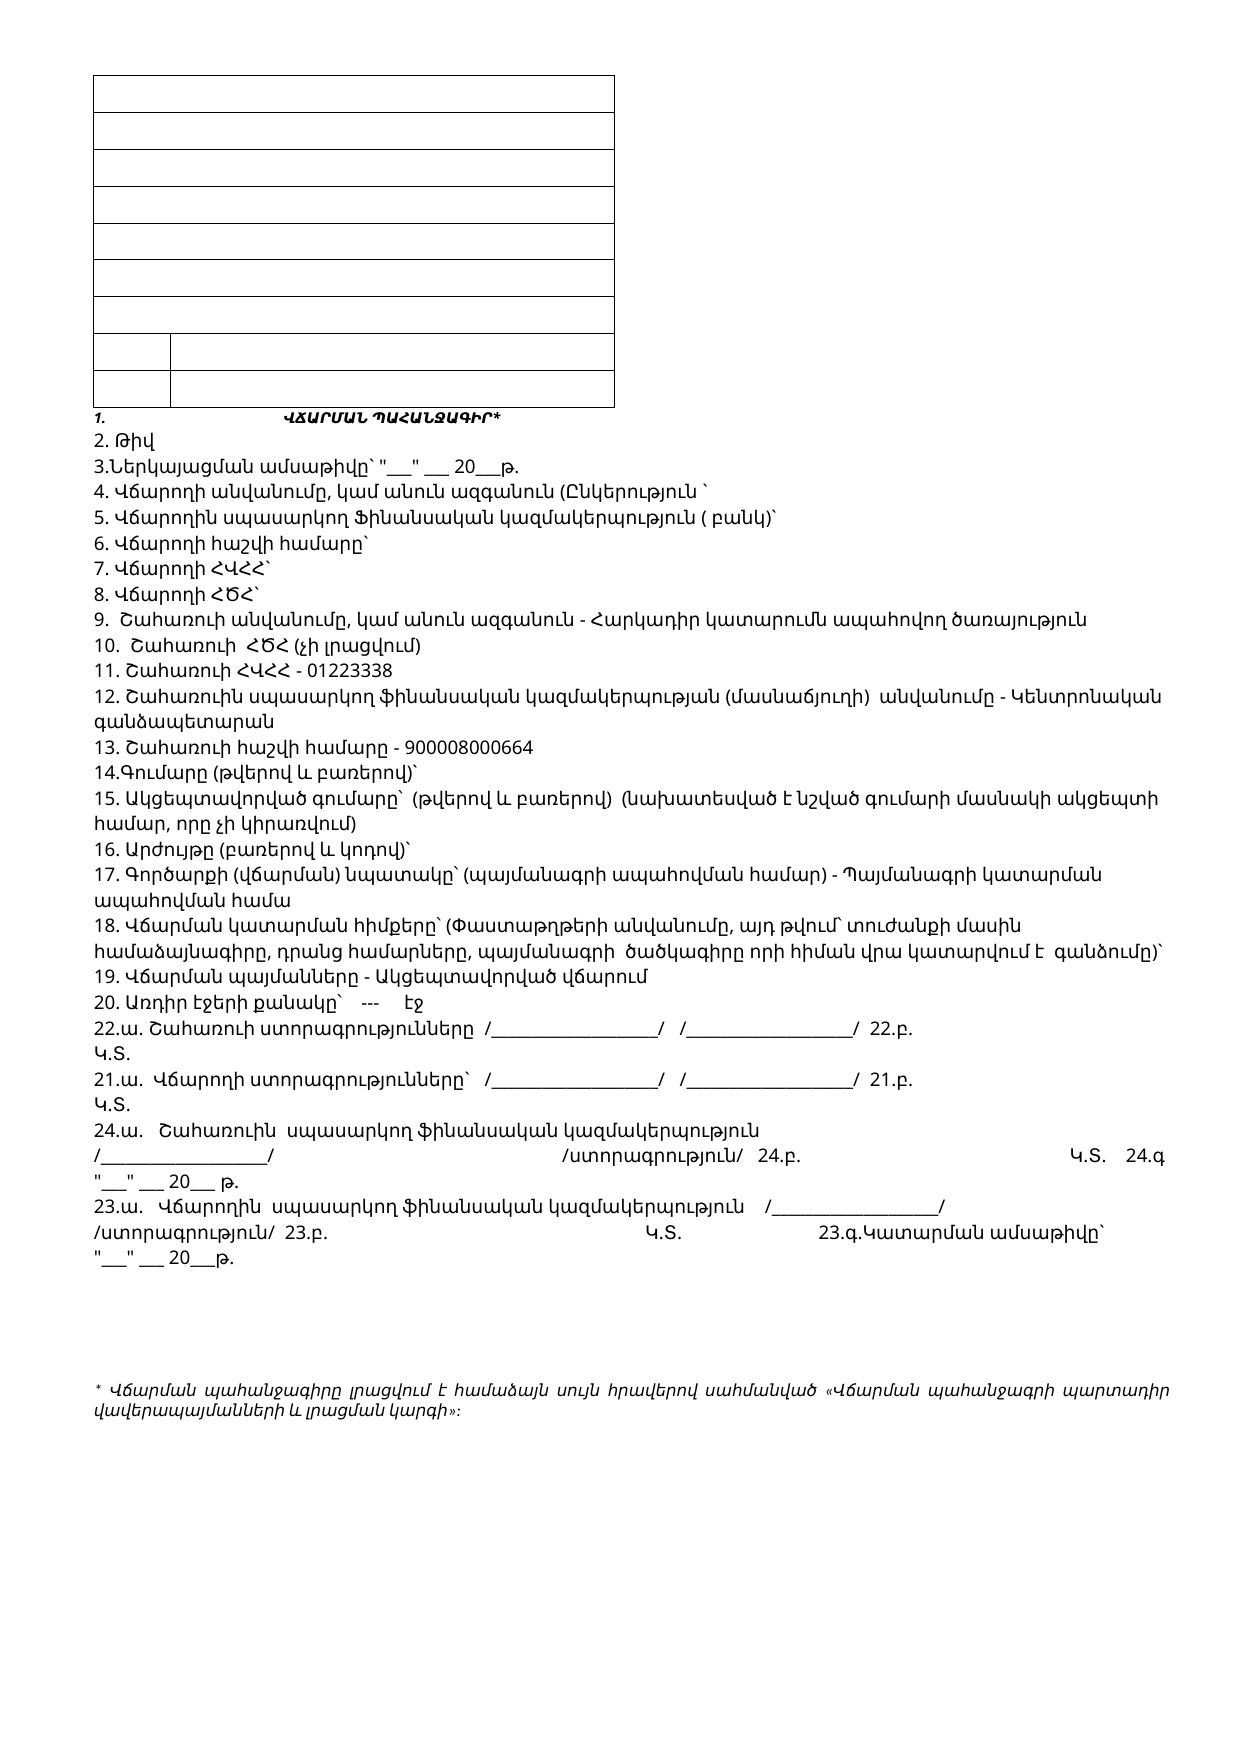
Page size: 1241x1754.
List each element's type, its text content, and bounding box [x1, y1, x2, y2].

text * Վճարման պահանջագիրը լրացվում է համաձայն սույն հրավերով սահմանված «Վճարման պահանջագրի պարտադիր վավերապայմանների և լրացման կարգի»: [94, 1380, 1171, 1421]
